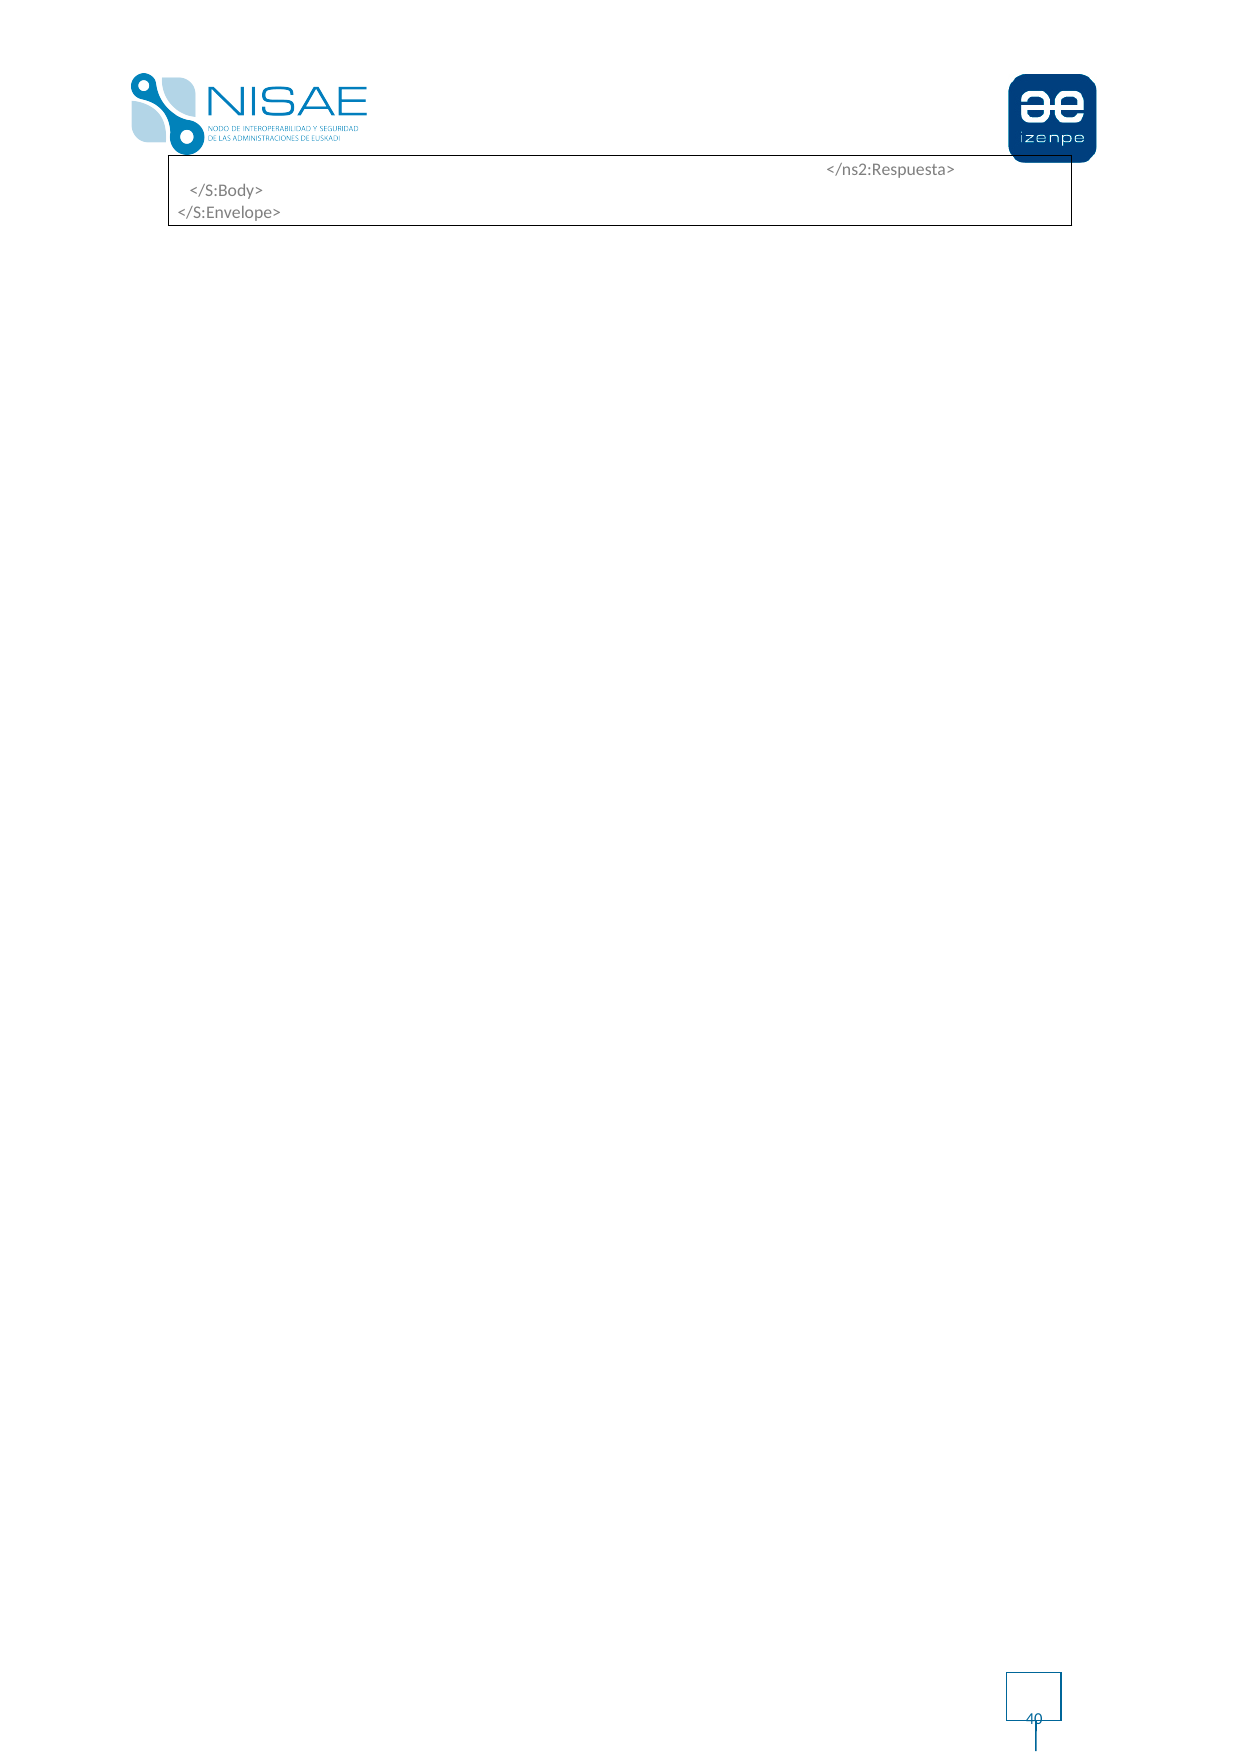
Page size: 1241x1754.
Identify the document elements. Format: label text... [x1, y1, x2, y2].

picture [139, 81, 148, 90]
picture [118, 73, 180, 155]
picture [181, 131, 193, 143]
text </S:Envelope> [169, 198, 1071, 225]
picture [149, 73, 386, 155]
text </ns2:Respuesta> </S:Body> [169, 156, 1071, 198]
picture [1007, 74, 1097, 163]
